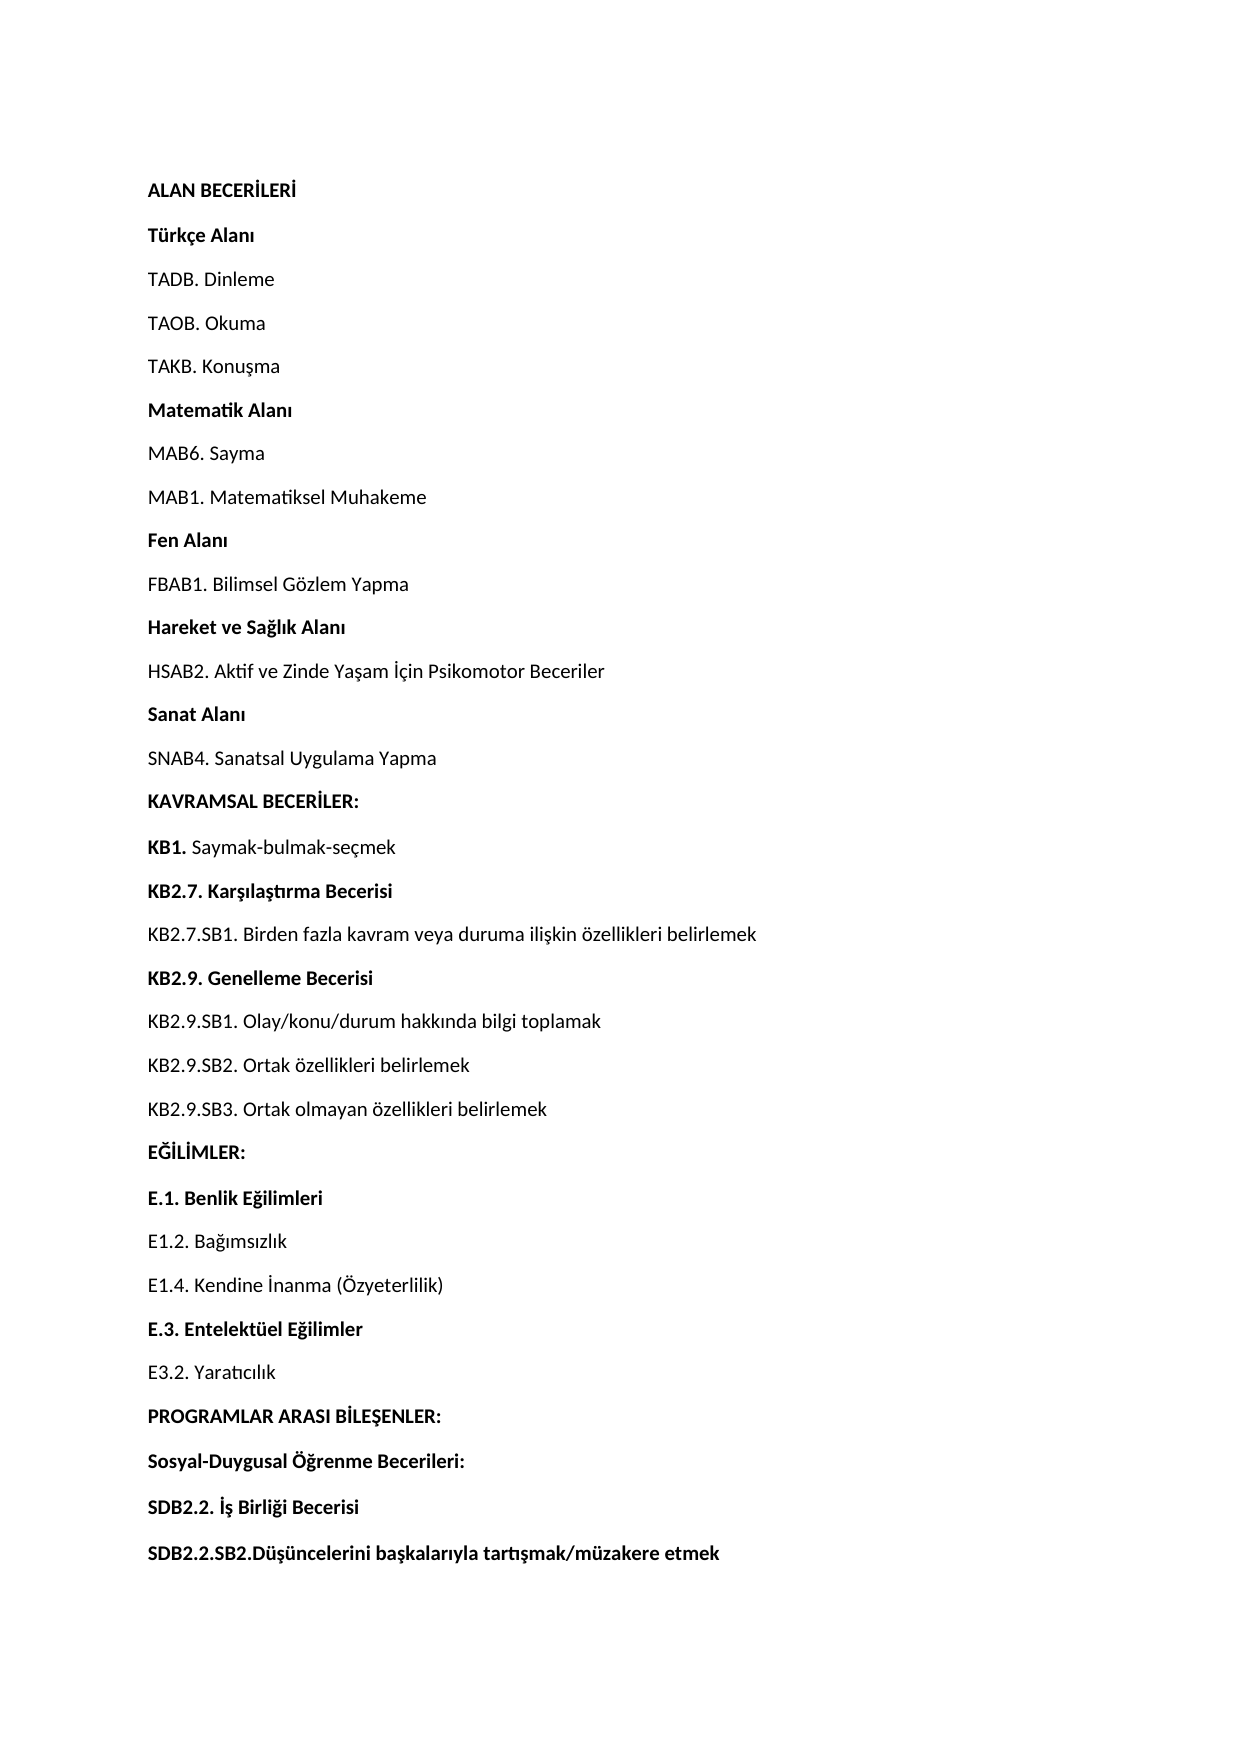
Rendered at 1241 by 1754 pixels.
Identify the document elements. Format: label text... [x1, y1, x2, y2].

text KB2.9.SB3. Ortak olmayan özellikleri belirlemek [148, 1096, 1093, 1121]
text E.1. Benlik Eğilimleri [148, 1185, 1093, 1211]
text TAKB. Konuşma [148, 353, 1093, 379]
text KAVRAMSAL BECERİLER: [148, 789, 1093, 814]
text MAB6. Sayma [148, 440, 1093, 466]
text EĞİLİMLER: [148, 1139, 1093, 1165]
text KB2.7. Karşılaştırma Becerisi [148, 878, 1093, 903]
text KB2.9.SB2. Ortak özellikleri belirlemek [148, 1052, 1093, 1078]
text TADB. Dinleme [148, 266, 1093, 292]
text Matematik Alanı [148, 397, 1093, 422]
text Sosyal-Duygusal Öğrenme Becerileri: [148, 1449, 1093, 1474]
text SNAB4. Sanatsal Uygulama Yapma [148, 745, 1093, 771]
text KB2.9. Genelleme Becerisi [148, 965, 1093, 991]
text E3.2. Yaratıcılık [148, 1359, 1093, 1385]
text Hareket ve Sağlık Alanı [148, 614, 1093, 640]
text MAB1. Matematiksel Muhakeme [148, 484, 1093, 509]
text Türkçe Alanı [148, 223, 1093, 248]
text KB2.7.SB1. Birden fazla kavram veya duruma ilişkin özellikleri belirlemek [148, 922, 1093, 947]
text SDB2.2. İş Birliği Becerisi [148, 1494, 1093, 1520]
text E1.4. Kendine İnanma (Özyeterlilik) [148, 1272, 1093, 1298]
text E.3. Entelektüel Eğilimler [148, 1316, 1093, 1341]
text PROGRAMLAR ARASI BİLEŞENLER: [148, 1403, 1093, 1428]
text SDB2.2.SB2.Düşüncelerini başkalarıyla tartışmak/müzakere etmek [148, 1540, 1093, 1566]
text E1.2. Bağımsızlık [148, 1229, 1093, 1254]
text TAOB. Okuma [148, 310, 1093, 335]
text Fen Alanı [148, 527, 1093, 553]
text FBAB1. Bilimsel Gözlem Yapma [148, 571, 1093, 596]
text HSAB2. Aktif ve Zinde Yaşam İçin Psikomotor Beceriler [148, 658, 1093, 683]
text KB2.9.SB1. Olay/konu/durum hakkında bilgi toplamak [148, 1009, 1093, 1034]
text ALAN BECERİLERİ [148, 177, 1093, 202]
text Sanat Alanı [148, 702, 1093, 727]
text KB1. Saymak-bulmak-seçmek [148, 834, 1093, 860]
